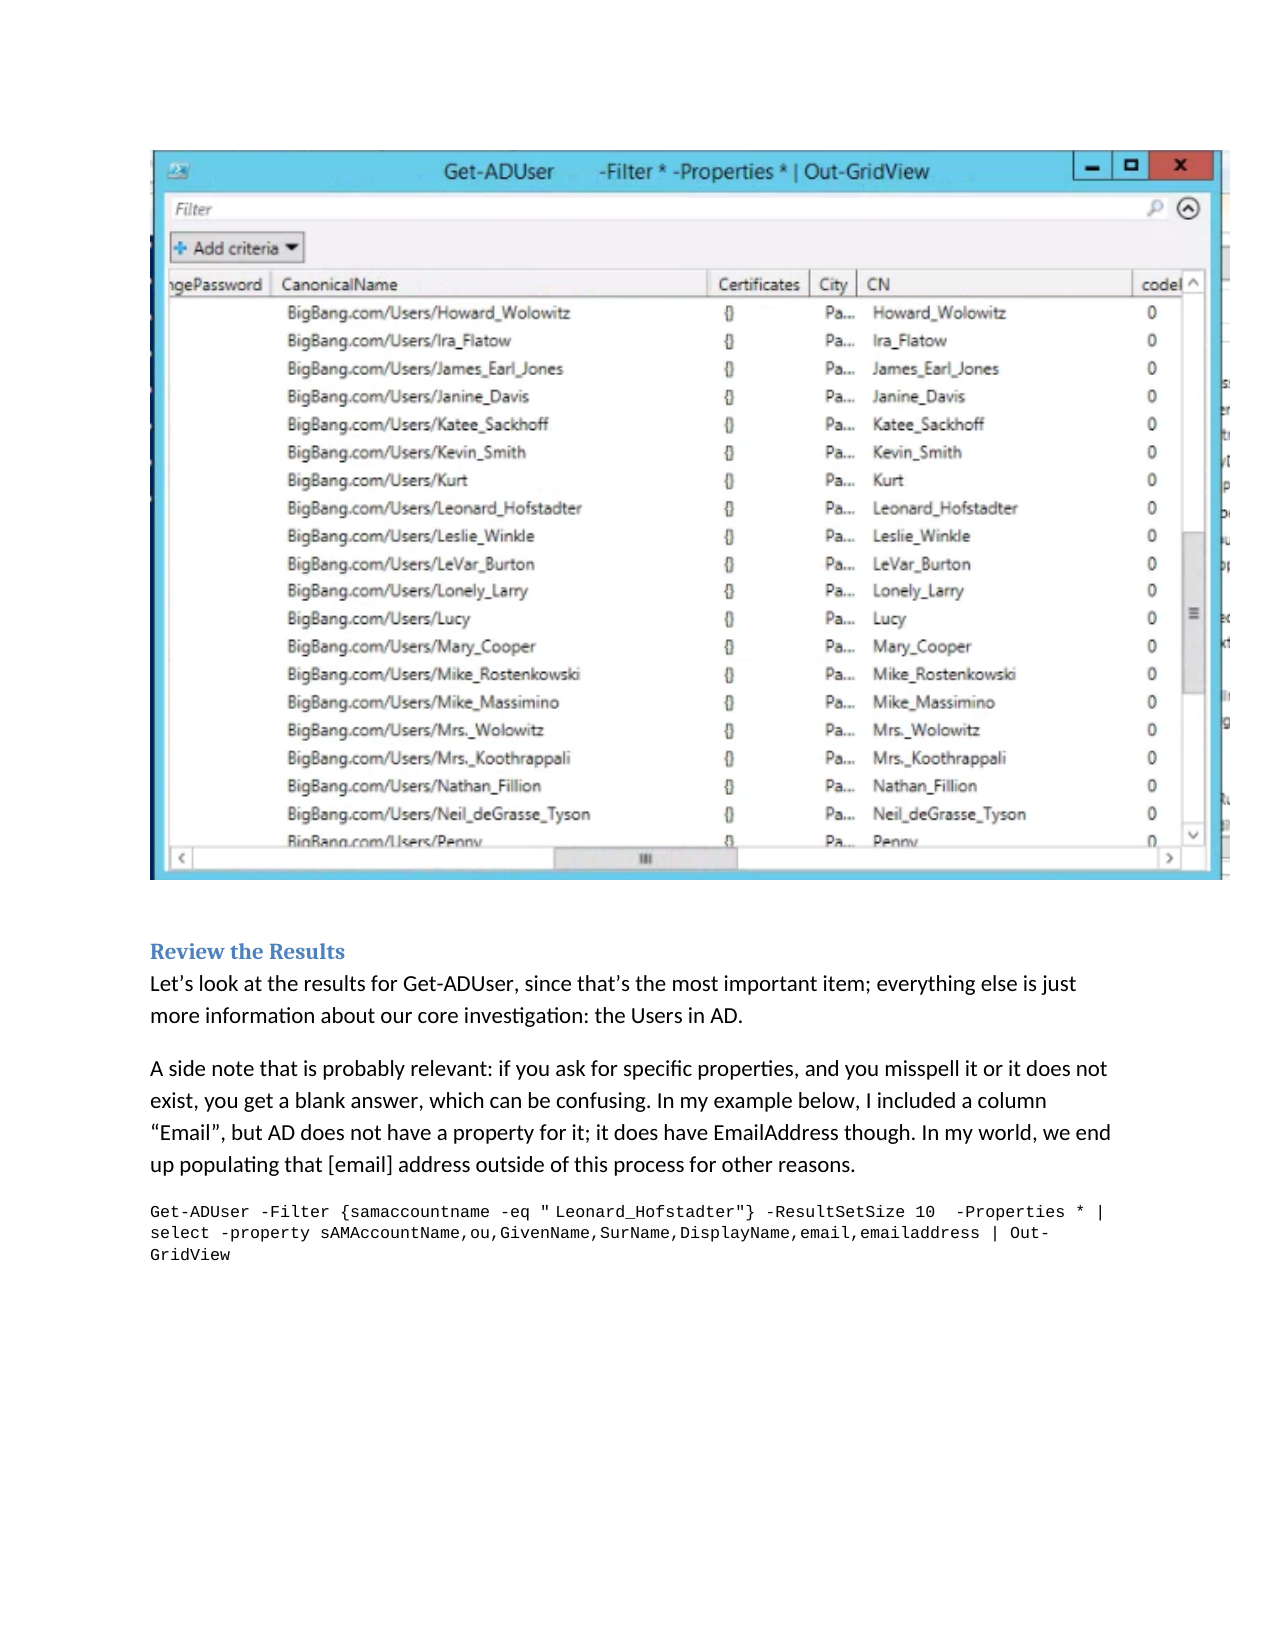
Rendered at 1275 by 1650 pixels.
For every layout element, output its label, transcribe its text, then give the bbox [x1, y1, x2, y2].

subtitle Review the Results [150, 938, 1125, 965]
text Let’s look at the results for Get-ADUser, since that’s the most important item; everything else is just more information about our core investigation: the Users in AD. [150, 969, 1125, 1029]
text A side note that is probably relevant: if you ask for specific properties, and you misspell it or it does not exist, you get a blank answer, which can be confusing. In my example below, I included a column “Email”, but AD does not have a property for it; it does have EmailAddress though. In my world, we end up populating that [email] address outside of this process for other reasons. [150, 1054, 1125, 1178]
text Get-ADUser -Filter {samaccountname -eq " Leonard_Hofstadter"} -ResultSetSize 10 -Properties * | select -property sAMAccountName,ou,GivenName,SurName,DisplayName,email,emailaddress | Out-GridView [150, 1203, 1125, 1266]
